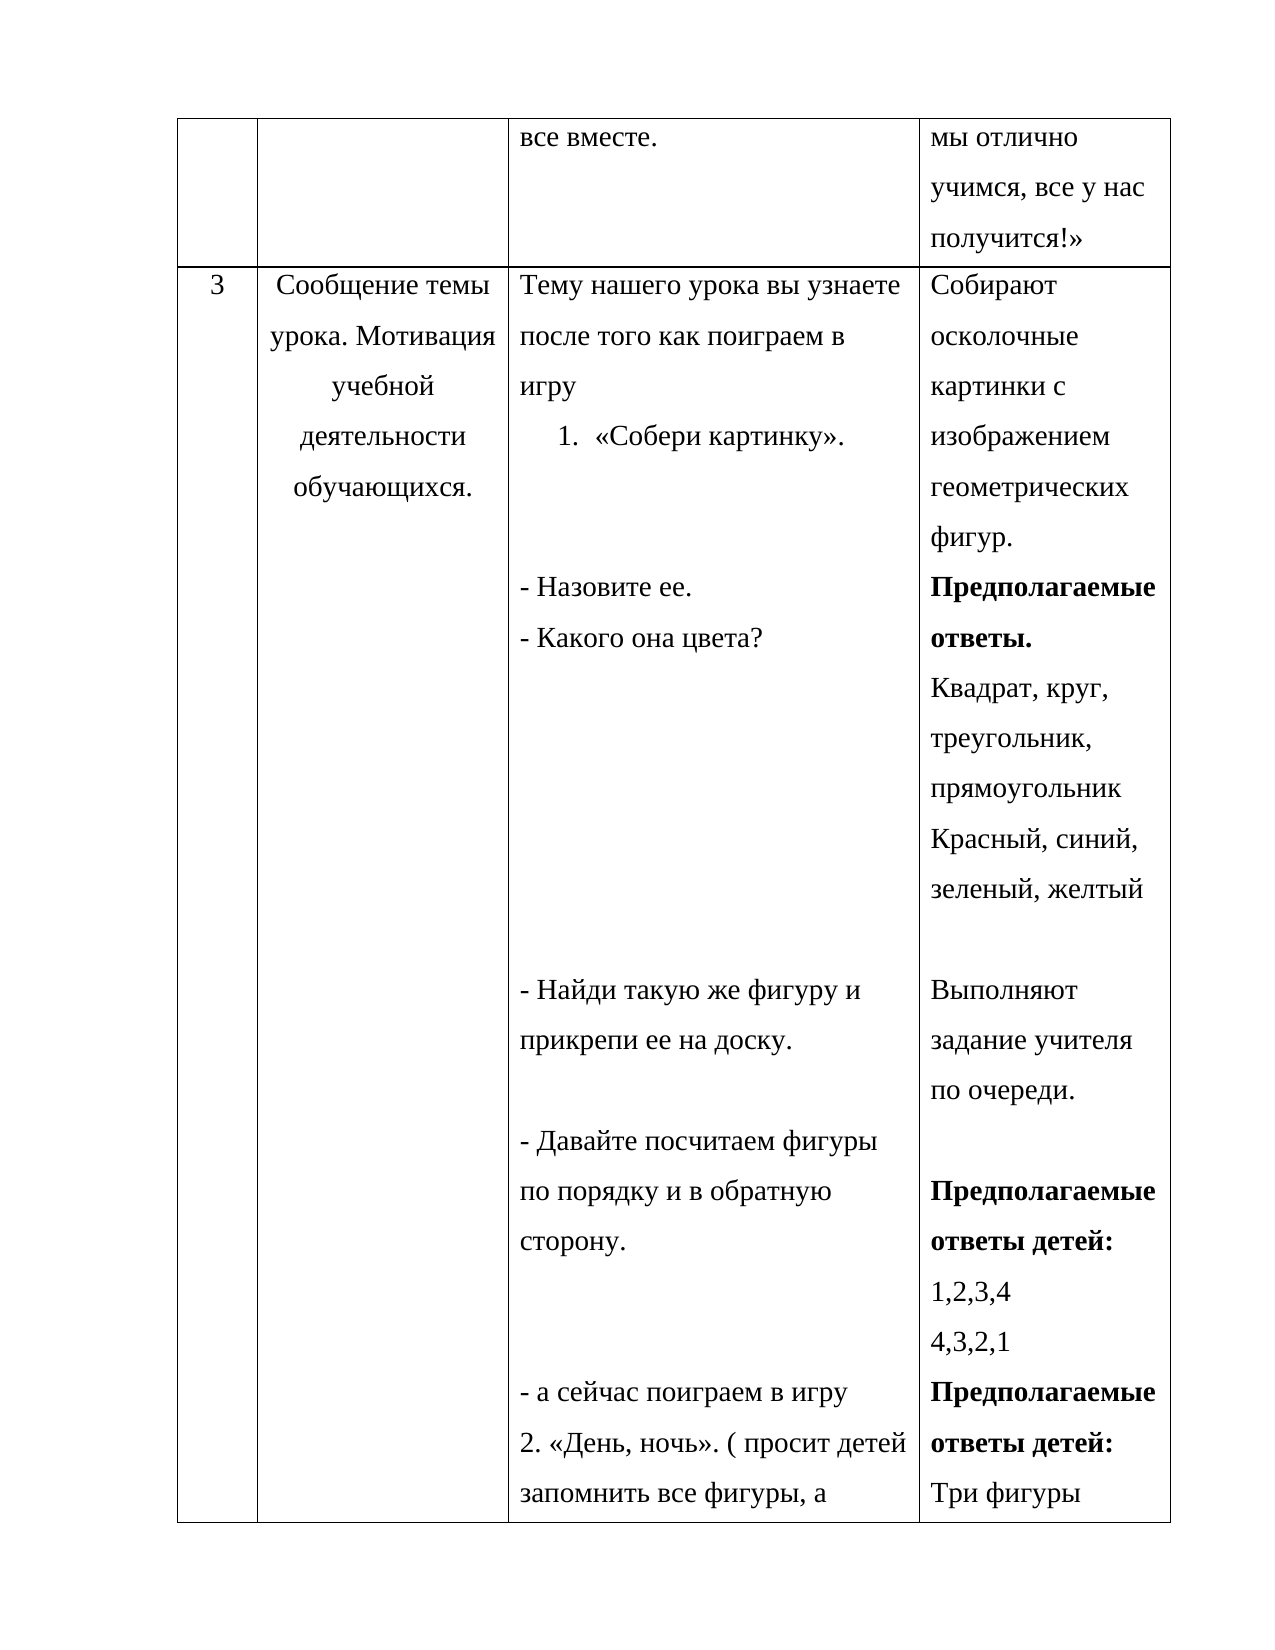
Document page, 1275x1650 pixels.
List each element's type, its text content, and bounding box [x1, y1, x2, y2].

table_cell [509, 268, 919, 1522]
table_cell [258, 119, 508, 266]
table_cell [920, 268, 1170, 1522]
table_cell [509, 119, 919, 266]
table_cell 2 [178, 119, 257, 266]
table_cell 3 [178, 268, 257, 1522]
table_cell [920, 119, 1170, 266]
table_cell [258, 268, 508, 1522]
